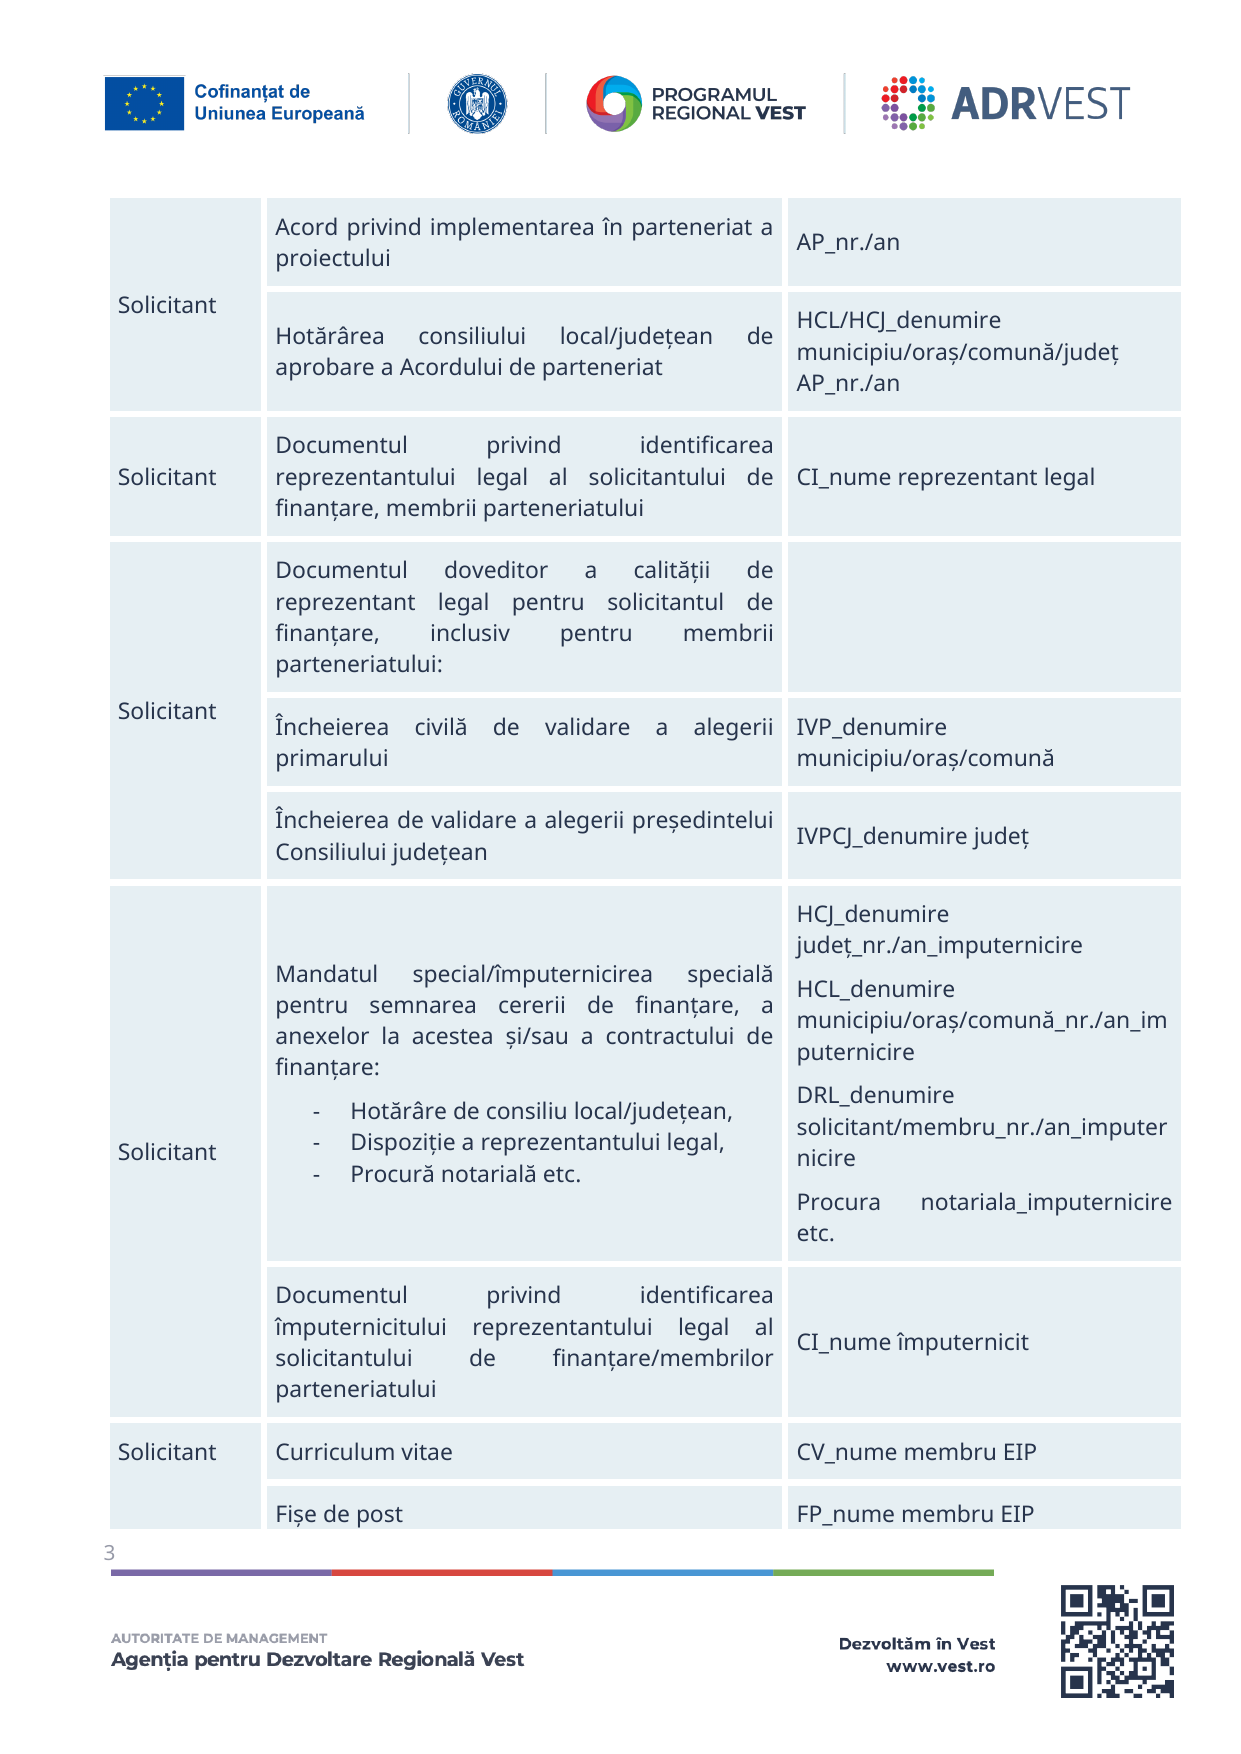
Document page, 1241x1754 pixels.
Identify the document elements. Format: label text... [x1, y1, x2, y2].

table_cell Curriculum vitae [267, 1423, 782, 1479]
table_cell Solicitant [110, 542, 261, 879]
table_cell CV_nume membru EIP [788, 1423, 1181, 1479]
table_cell Solicitant [110, 1423, 261, 1529]
table_cell HCJ_denumire județ_nr./an_imputernicire HCL_denumire municipiu/oraș/comună_nr./an_imputernicire DRL_denumire solicitant/membru_nr./an_imputernicire Procura notariala_imputernicire etc. [788, 886, 1181, 1261]
table_cell Solicitant [110, 417, 261, 536]
table_cell Documentul doveditor a calității de reprezentant legal pentru solicitantul de finanțare, inclusiv pentru membrii parteneriatului: [267, 542, 782, 692]
table_cell IVP_denumire municipiu/oraș/comună [788, 698, 1181, 786]
table_cell Acord privind implementarea în parteneriat a proiectului [267, 198, 782, 286]
picture [103, 1566, 1008, 1681]
table_cell Hotărârea consiliului local/județean de aprobare a Acordului de parteneriat [267, 292, 782, 411]
table_cell FP_nume membru EIP [788, 1486, 1181, 1529]
table_cell Solicitant [110, 886, 261, 1417]
table_cell Încheierea de validare a alegerii președintelui Consiliului județean [267, 792, 782, 879]
table_cell IVPCJ_denumire județ [788, 792, 1181, 879]
table_cell [788, 542, 1181, 692]
table_cell Mandatul special/împuternicirea specială pentru semnarea cererii de finanțare, a anexelor la acestea și/sau a contractului de finanțare: Hotărâre de consiliu local/județean, Dispoziție a reprezentantului legal, Procură notarială etc. [267, 886, 782, 1261]
table_cell Documentul privind identificarea reprezentantului legal al solicitantului de finanțare, membrii parteneriatului [267, 417, 782, 536]
table_cell Încheierea civilă de validare a alegerii primarului [267, 698, 782, 786]
table_cell CI_nume reprezentant legal [788, 417, 1181, 536]
table_cell Documentul privind identificarea împuternicitului reprezentantului legal al solicitantului de finanțare/membrilor parteneriatului [267, 1267, 782, 1417]
picture [103, 73, 1131, 134]
table_cell AP_nr./an [788, 198, 1181, 286]
table_cell CI_nume împuternicit [788, 1267, 1181, 1417]
table_cell HCL/HCJ_denumire municipiu/oraș/comună/județ AP_nr./an [788, 292, 1181, 411]
table_cell Fișe de post [267, 1486, 782, 1529]
picture [1052, 1576, 1183, 1707]
table_cell Solicitant [110, 198, 261, 411]
